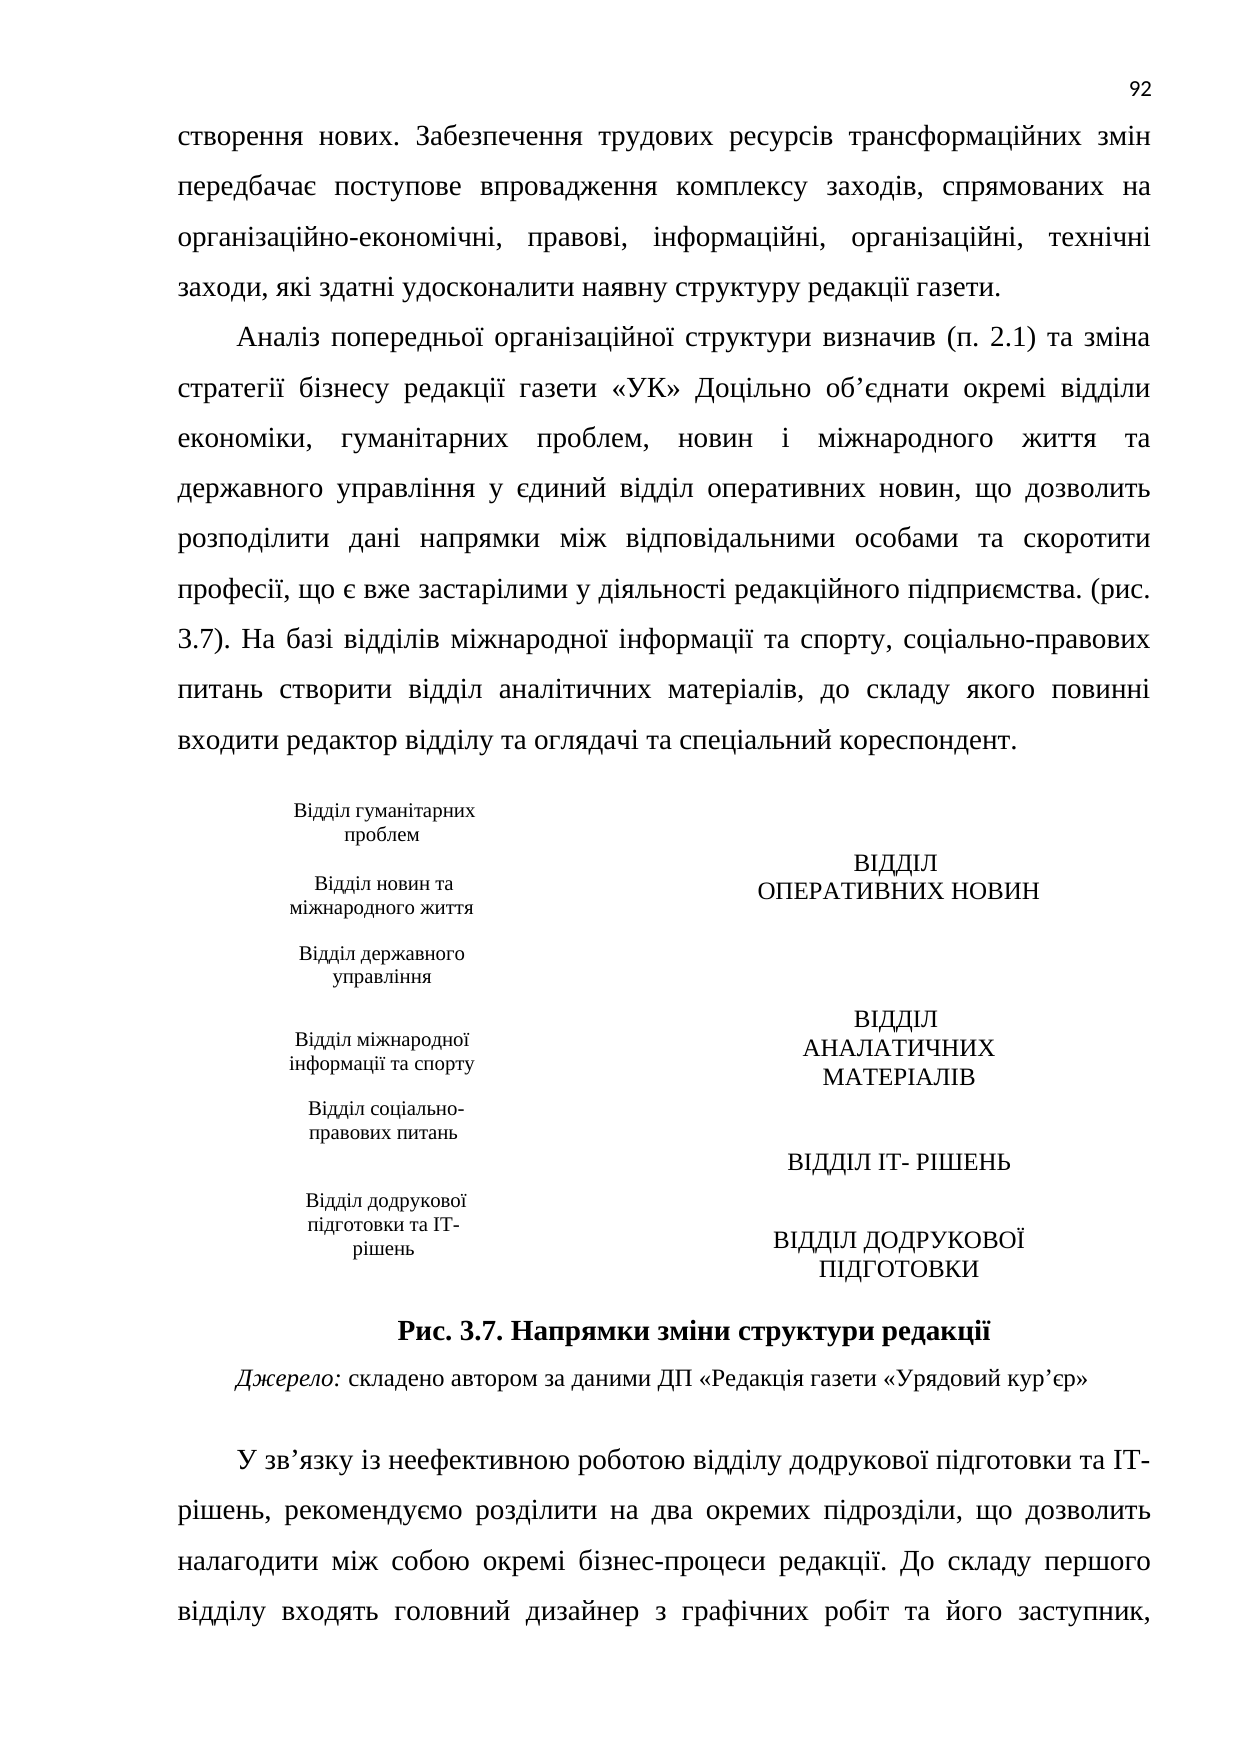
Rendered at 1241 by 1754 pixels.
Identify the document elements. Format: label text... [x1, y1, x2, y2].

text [177, 1442, 1152, 1627]
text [177, 118, 1152, 303]
text Джерело: складено автором за даними ДП «Редакція газети «Урядовий кур’єр» [177, 1363, 1152, 1392]
text Рис. 3.7. Напрямки зміни структури редакції [177, 1313, 1152, 1346]
text Аналіз попередньої організаційної структури визначив (п. 2.1) та зміна стратегії бізнесу редакції газети «УК» Доцільно об’єднати окремі відділи економіки, гуманітарних проблем, новин і міжнародного життя та державного управління у єдиний відділ оперативних новин, що дозволить розподілити дані напрямки між відповідальними особами та скоротити професії, що є вже застарілими у діяльності редакційного підприємства. (рис. 3.7). На базі відділів міжнародної інформації та спорту, соціально-правових питань створити відділ аналітичних матеріалів, до складу якого повинні входити редактор відділу та оглядачі та спеціальний кореспондент. [177, 319, 1152, 755]
